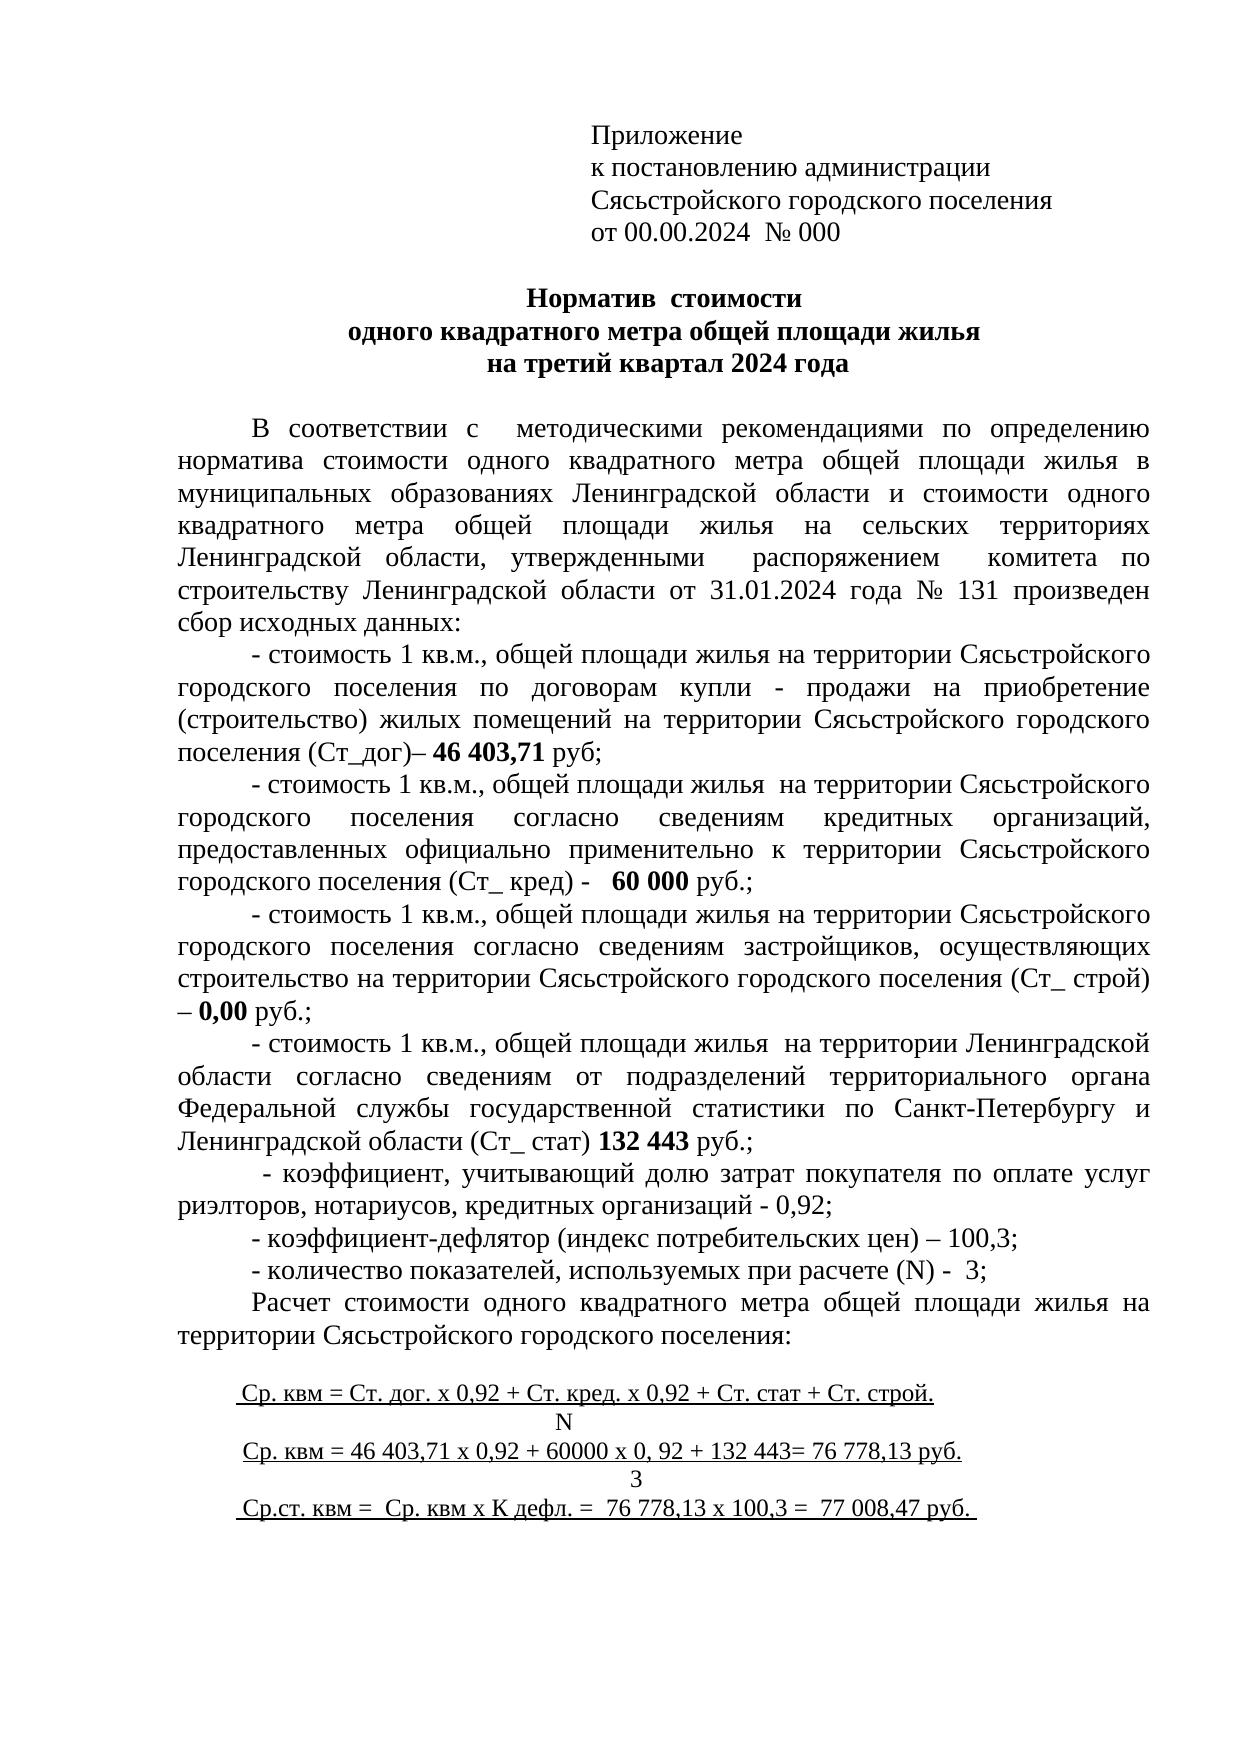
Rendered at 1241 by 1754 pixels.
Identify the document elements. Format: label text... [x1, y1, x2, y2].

text Расчет стоимости одного квадратного метра общей площади жилья на территории Сясьстройского городского поселения: [177, 1286, 1152, 1350]
text Ср.ст. квм = Ср. квм х К дефл. = 76 778,13 х 100,3 = 77 008,47 руб. [177, 1493, 1152, 1522]
text Норматив стоимости [177, 281, 1152, 314]
text Приложение [591, 118, 1152, 151]
text - стоимость 1 кв.м., общей площади жилья на территории Сясьстройского городского поселения согласно сведениям кредитных организаций, предоставленных официально применительно к территории Сясьстройского городского поселения (Ст_ кред) - 60 000 руб.; [177, 767, 1152, 897]
text Сясьстройского городского поселения [591, 183, 1152, 215]
text 3 [177, 1464, 1152, 1493]
text на третий квартал 2024 года [177, 346, 1152, 378]
text - стоимость 1 кв.м., общей площади жилья на территории Ленинградской области согласно сведениям от подразделений территориального органа Федеральной службы государственной статистики по Санкт-Петербургу и Ленинградской области (Ст_ стат) 132 443 руб.; [177, 1026, 1152, 1156]
text - коэффициент, учитывающий долю затрат покупателя по оплате услуг риэлторов, нотариусов, кредитных организаций - 0,92; [177, 1156, 1152, 1221]
text от 00.00.2024 № 000 [591, 215, 1152, 248]
text - стоимость 1 кв.м., общей площади жилья на территории Сясьстройского городского поселения согласно сведениям застройщиков, осуществляющих строительство на территории Сясьстройского городского поселения (Ст_ строй) – 0,00 руб.; [177, 897, 1152, 1026]
text - количество показателей, используемых при расчете (N) - 3; [177, 1253, 1152, 1286]
text Ср. квм = Ст. дог. х 0,92 + Ст. кред. х 0,92 + Ст. стат + Ст. строй. [177, 1378, 1152, 1407]
text - стоимость 1 кв.м., общей площади жилья на территории Сясьстройского городского поселения по договорам купли - продажи на приобретение (строительство) жилых помещений на территории Сясьстройского городского поселения (Ст_дог)– 46 403,71 руб; [177, 638, 1152, 767]
text - коэффициент-дефлятор (индекс потребительских цен) – 100,3; [177, 1221, 1152, 1253]
text N [177, 1407, 1152, 1436]
text к постановлению администрации [591, 151, 1152, 183]
text одного квадратного метра общей площади жилья [177, 314, 1152, 346]
text Ср. квм = 46 403,71 х 0,92 + 60000 х 0, 92 + 132 443= 76 778,13 руб. [177, 1436, 1152, 1464]
text В соответствии с методическими рекомендациями по определению норматива стоимости одного квадратного метра общей площади жилья в муниципальных образованиях Ленинградской области и стоимости одного квадратного метра общей площади жилья на сельских территориях Ленинградской области, утвержденными распоряжением комитета по строительству Ленинградской области от 31.01.2024 года № 131 произведен сбор исходных данных: [177, 411, 1152, 638]
